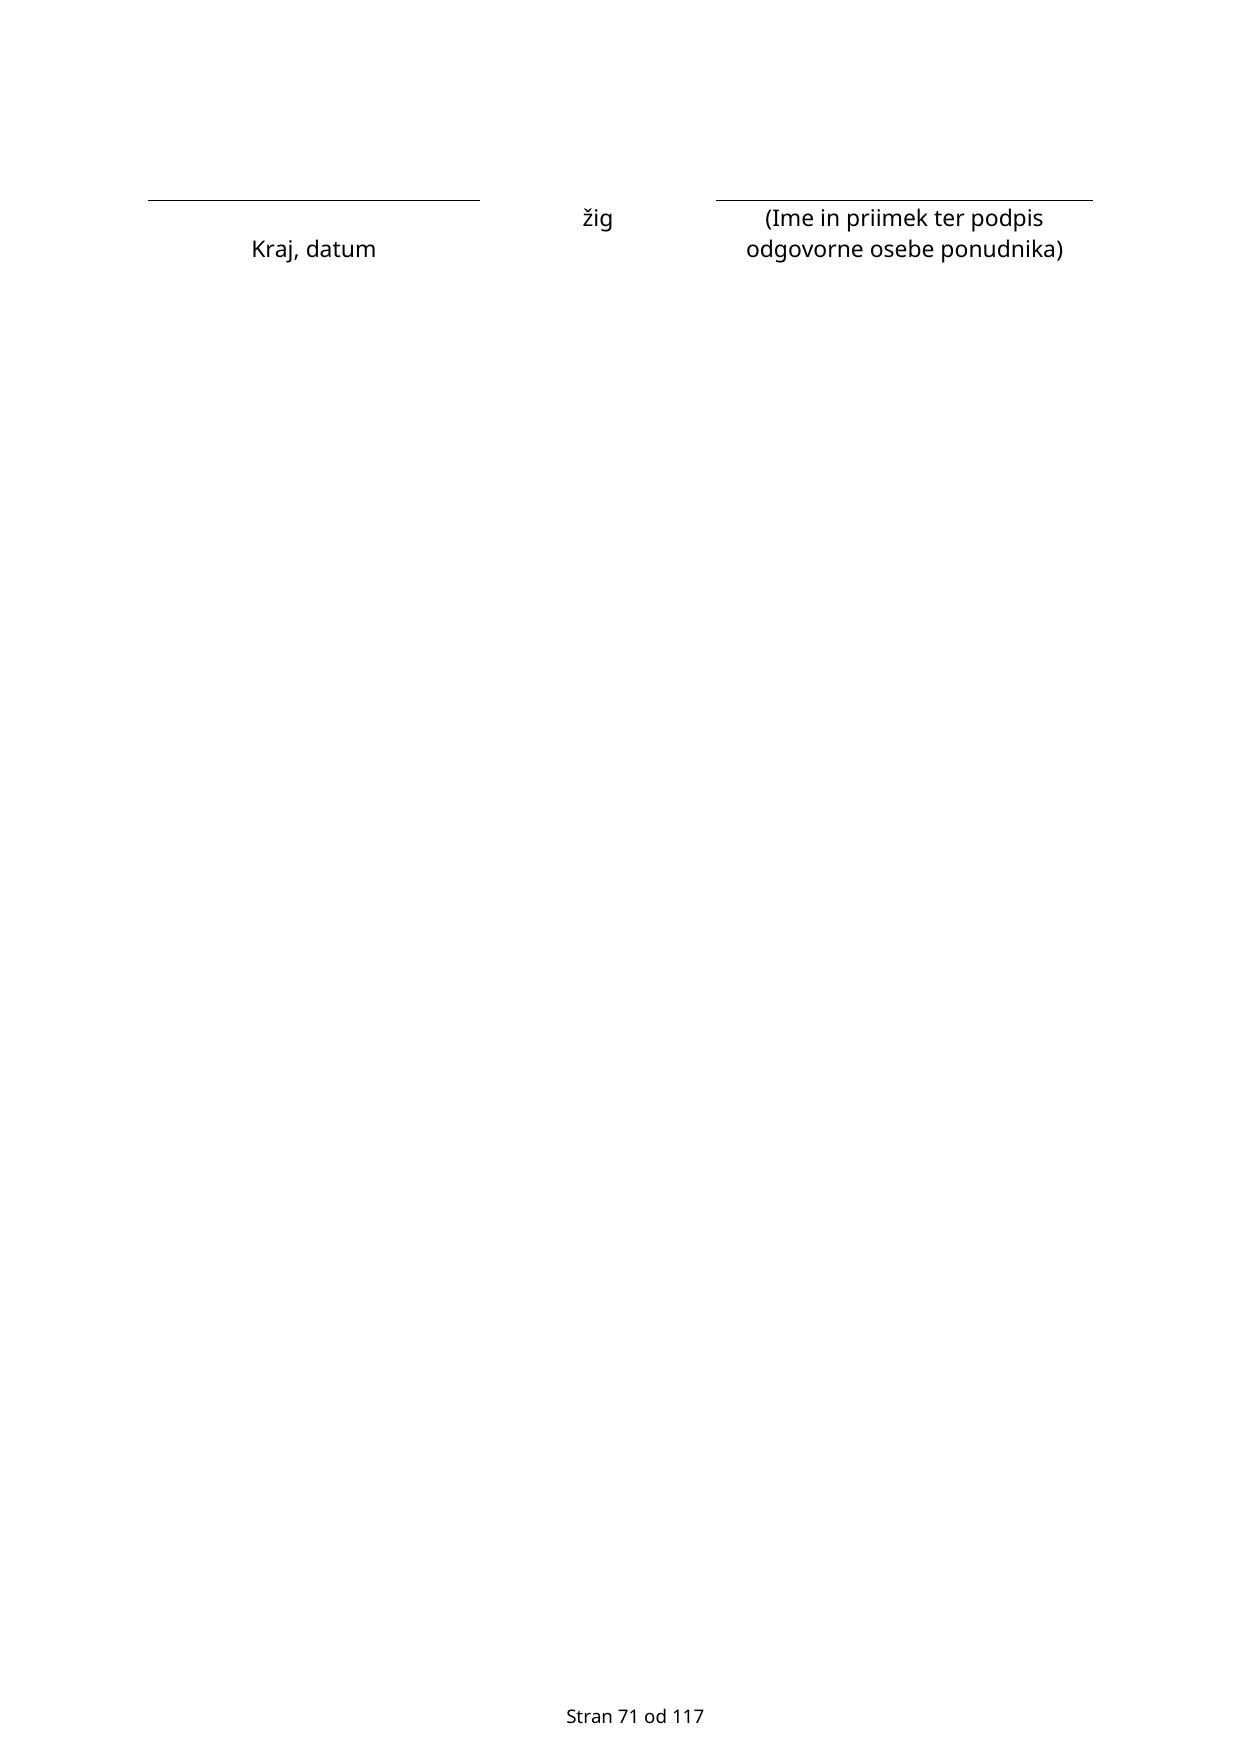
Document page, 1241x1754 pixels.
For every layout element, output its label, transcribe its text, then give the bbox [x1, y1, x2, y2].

table_header (Ime in priimek ter podpis odgovorne osebe ponudnika) [716, 201, 1093, 264]
table_header Kraj, datum [148, 201, 480, 264]
table_header žig [480, 200, 716, 264]
